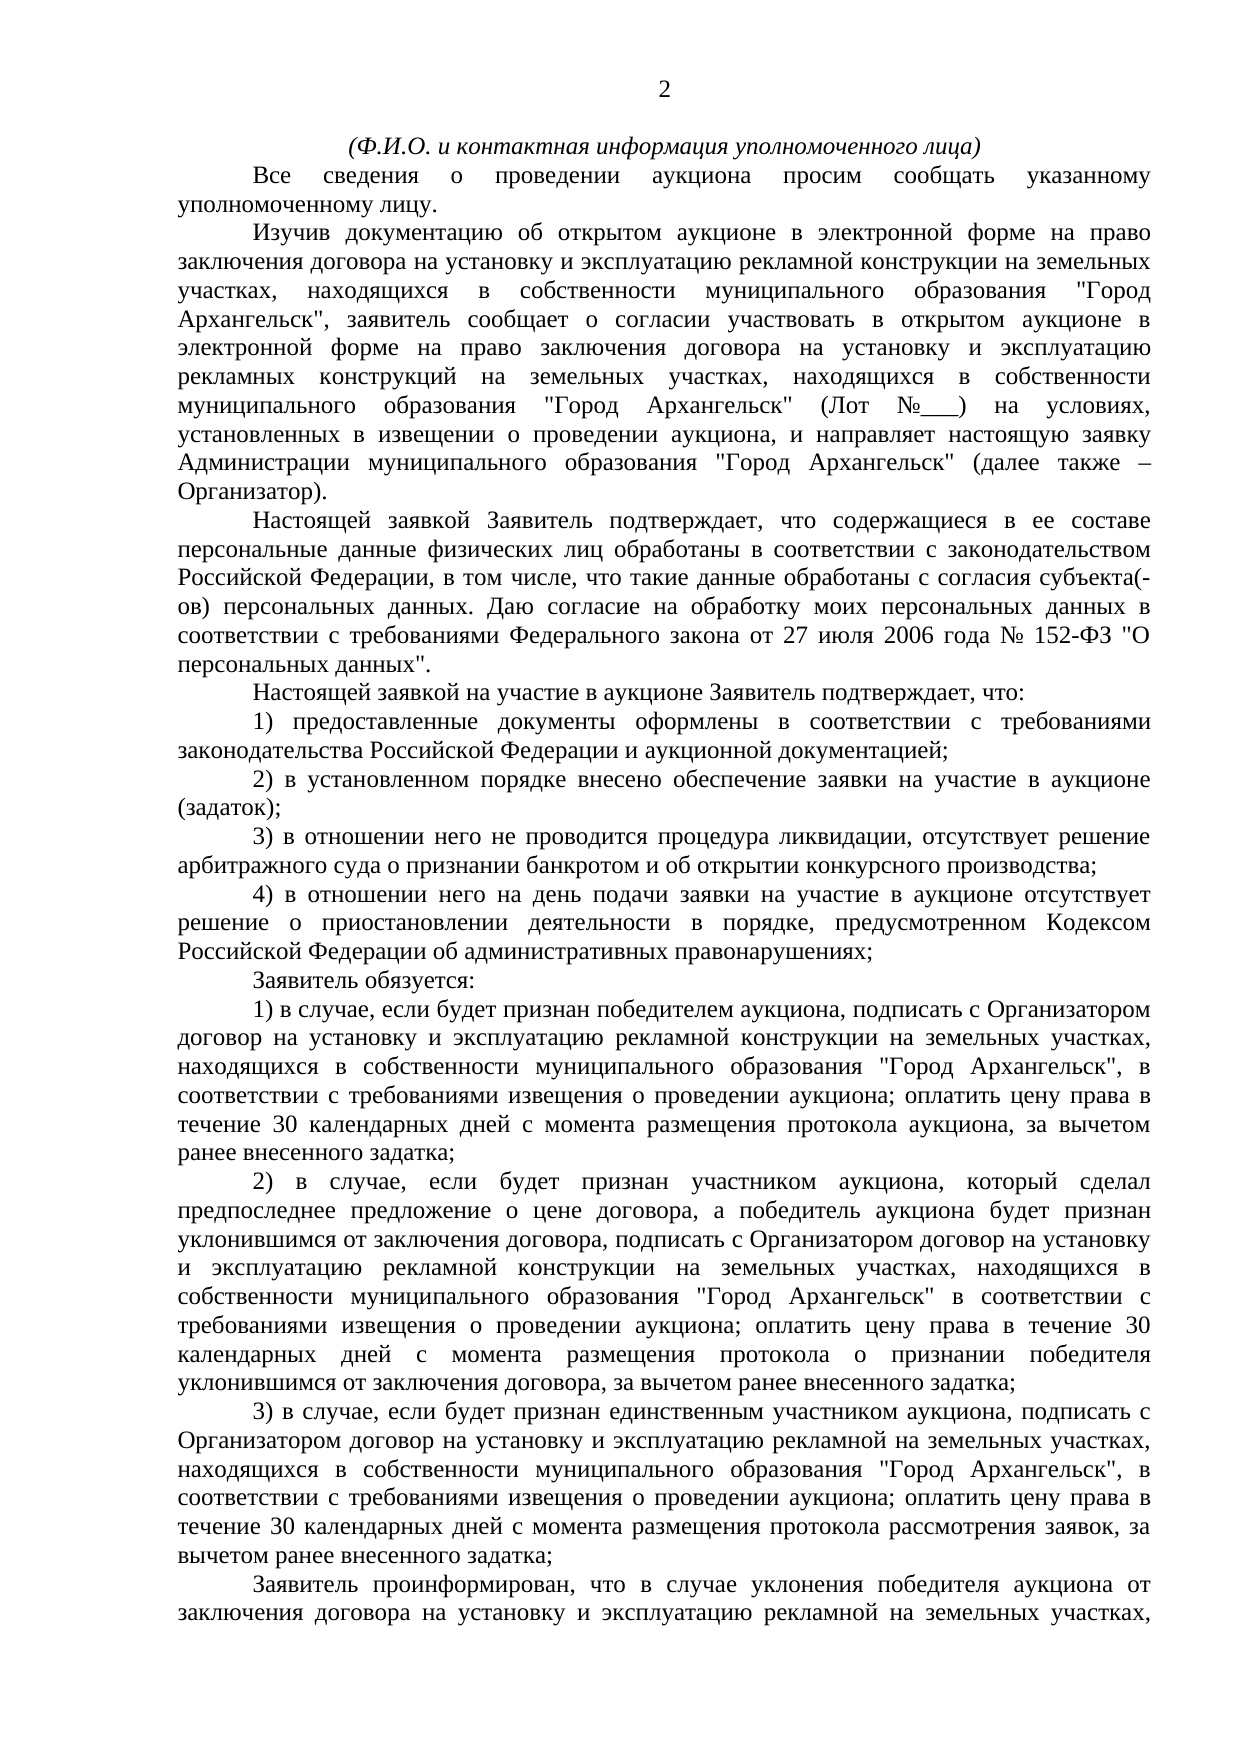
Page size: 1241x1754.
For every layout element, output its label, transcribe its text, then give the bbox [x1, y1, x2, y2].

text 2) в случае, если будет признан участником аукциона, который сделал предпоследнее предложение о цене договора, а победитель аукциона будет признан уклонившимся от заключения договора, подписать с Организатором договор на установку и эксплуатацию рекламной конструкции на земельных участках, находящихся в собственности муниципального образования "Город Архангельск" в соответствии с требованиями извещения о проведении аукциона; оплатить цену права в течение 30 календарных дней с момента размещения протокола о признании победителя уклонившимся от заключения договора, за вычетом ранее внесенного задатка; [177, 1166, 1152, 1396]
text (Ф.И.О. и контактная информация уполномоченного лица) [177, 131, 1152, 160]
text Настоящей заявкой на участие в аукционе Заявитель подтверждает, что: [177, 677, 1152, 706]
text Настоящей заявкой Заявитель подтверждает, что содержащиеся в ее составе персональные данные физических лиц обработаны в соответствии с законодательством Российской Федерации, в том числе, что такие данные обработаны с согласия субъекта(-ов) персональных данных. Даю согласие на обработку моих персональных данных в соответствии с требованиями Федерального закона от 27 июля 2006 года № 152-ФЗ "О персональных данных". [177, 505, 1152, 677]
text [177, 1569, 1152, 1626]
text 3) в случае, если будет признан единственным участником аукциона, подписать с Организатором договор на установку и эксплуатацию рекламной на земельных участках, находящихся в собственности муниципального образования "Город Архангельск", в соответствии с требованиями извещения о проведении аукциона; оплатить цену права в течение 30 календарных дней с момента размещения протокола рассмотрения заявок, за вычетом ранее внесенного задатка; [177, 1396, 1152, 1569]
text 3) в отношении него не проводится процедура ликвидации, отсутствует решение арбитражного суда о признании банкротом и об открытии конкурсного производства; [177, 821, 1152, 879]
text Все сведения о проведении аукциона просим сообщать указанному уполномоченному лицу. [177, 160, 1152, 217]
text 1) предоставленные документы оформлены в соответствии с требованиями законодательства Российской Федерации и аукционной документацией; [177, 706, 1152, 764]
text 2) в установленном порядке внесено обеспечение заявки на участие в аукционе (задаток); [177, 764, 1152, 821]
text Изучив документацию об открытом аукционе в электронной форме на право заключения договора на установку и эксплуатацию рекламной конструкции на земельных участках, находящихся в собственности муниципального образования "Город Архангельск", заявитель сообщает о согласии участвовать в открытом аукционе в электронной форме на право заключения договора на установку и эксплуатацию рекламных конструкций на земельных участках, находящихся в собственности муниципального образования "Город Архангельск" (Лот №___) на условиях, установленных в извещении о проведении аукциона, и направляет настоящую заявку Администрации муниципального образования "Город Архангельск" (далее также – Организатор). [177, 217, 1152, 505]
text 1) в случае, если будет признан победителем аукциона, подписать с Организатором договор на установку и эксплуатацию рекламной конструкции на земельных участках, находящихся в собственности муниципального образования "Город Архангельск", в соответствии с требованиями извещения о проведении аукциона; оплатить цену права в течение 30 календарных дней с момента размещения протокола аукциона, за вычетом ранее внесенного задатка; [177, 994, 1152, 1166]
text 4) в отношении него на день подачи заявки на участие в аукционе отсутствует решение о приостановлении деятельности в порядке, предусмотренном Кодексом Российской Федерации об административных правонарушениях; [177, 879, 1152, 965]
text Заявитель обязуется: [177, 965, 1152, 994]
